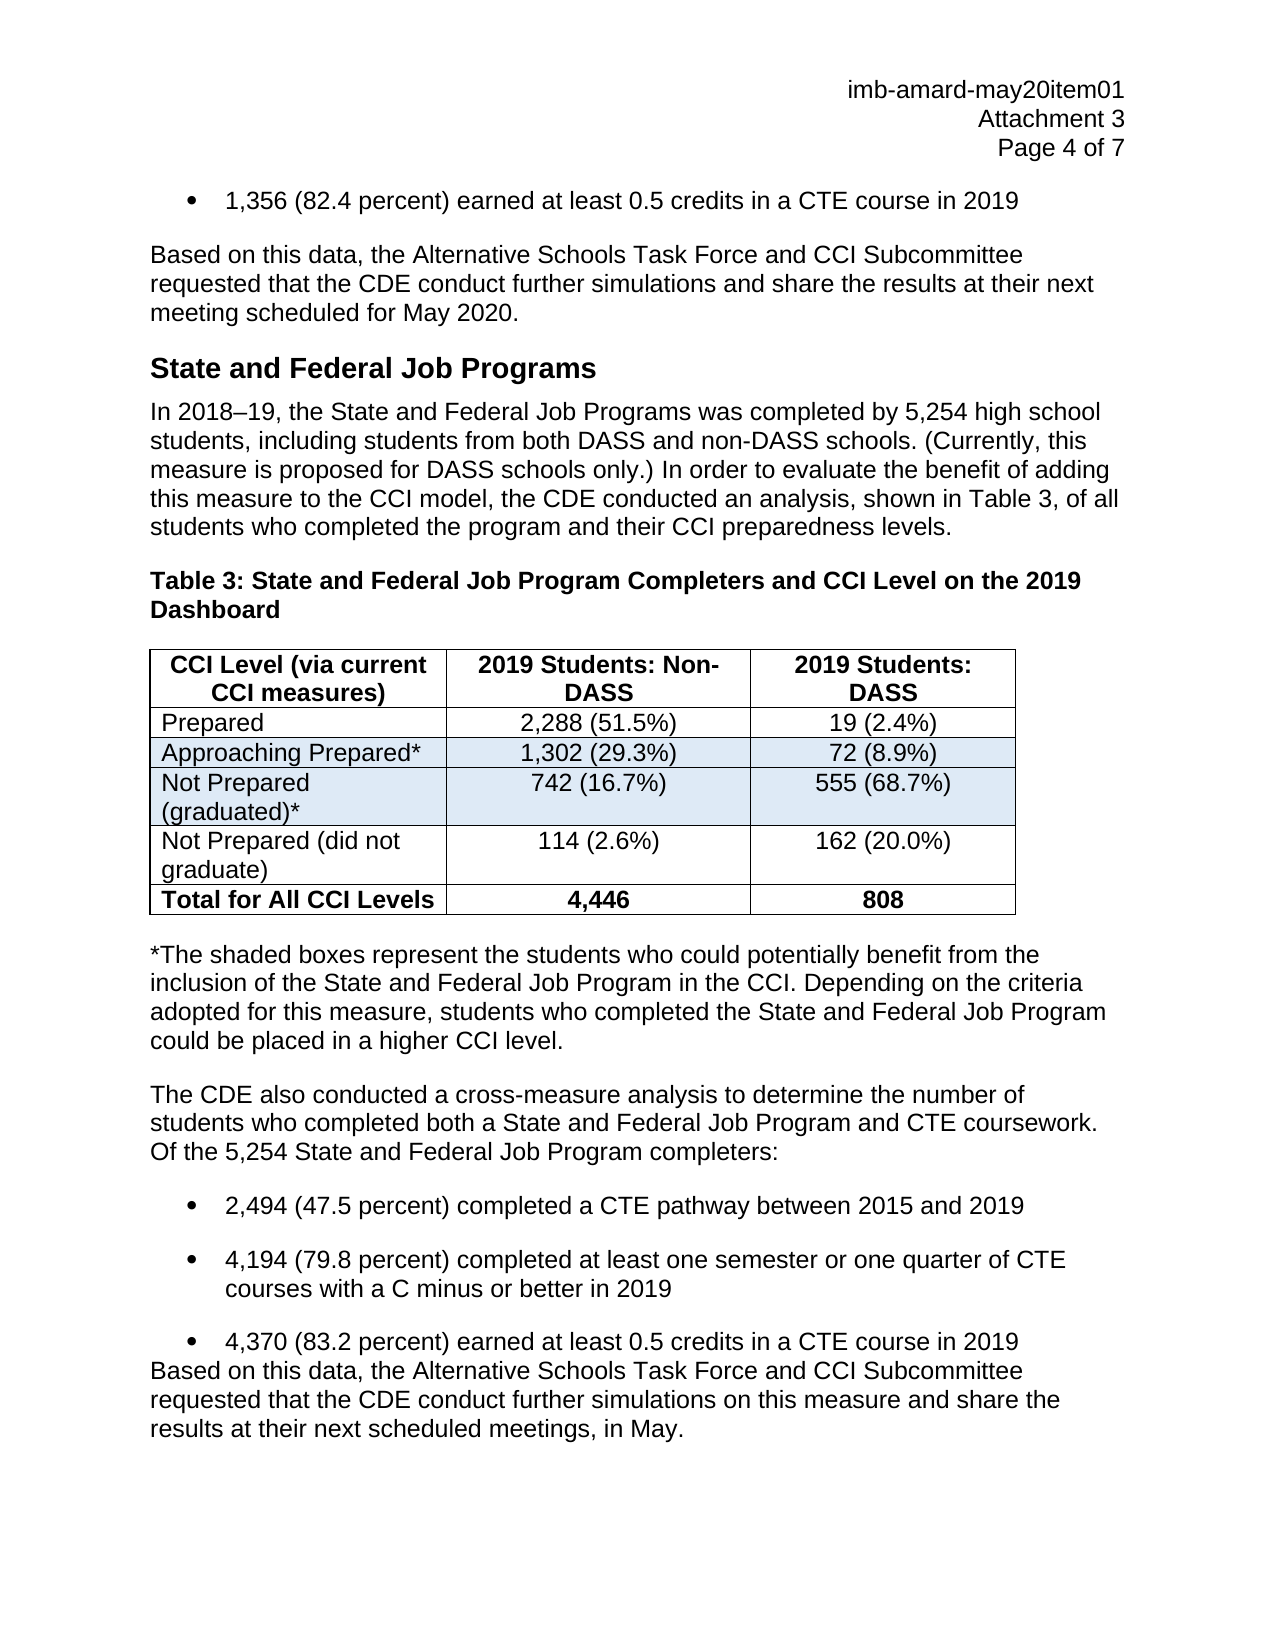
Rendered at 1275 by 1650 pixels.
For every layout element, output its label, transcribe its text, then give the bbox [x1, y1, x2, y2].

table_cell 162 (20.0%) [751, 826, 1015, 884]
table_cell Approaching Prepared* [151, 738, 446, 767]
text The CDE also conducted a cross-measure analysis to determine the number of students who completed both a State and Federal Job Program and CTE coursework. Of the 5,254 State and Federal Job Program completers: [150, 1080, 1125, 1166]
list 4,370 (83.2 percent) earned at least 0.5 credits in a CTE course in 2019 [187, 1327, 1125, 1356]
text Based on this data, the Alternative Schools Task Force and CCI Subcommittee requested that the CDE conduct further simulations and share the results at their next meeting scheduled for May 2020. [150, 240, 1125, 326]
subtitle State and Federal Job Programs [150, 351, 1125, 385]
text Table 3: State and Federal Job Program Completers and CCI Level on the 2019 Dashboard [150, 566, 1125, 624]
table_cell 808 [751, 885, 1015, 914]
list 4,194 (79.8 percent) completed at least one semester or one quarter of CTE courses with a C minus or better in 2019 [187, 1245, 1125, 1302]
table_header CCI Level (via current CCI measures) [151, 650, 446, 707]
table_cell Not Prepared (graduated)* [151, 768, 446, 825]
table_cell 72 (8.9%) [751, 738, 1015, 767]
table_cell 2,288 (51.5%) [447, 708, 750, 737]
table_cell Total for All CCI Levels [151, 885, 446, 914]
text *The shaded boxes represent the students who could potentially benefit from the inclusion of the State and Federal Job Program in the CCI. Depending on the criteria adopted for this measure, students who completed the State and Federal Job Program could be placed in a higher CCI level. [150, 940, 1125, 1055]
table_header 2019 Students: Non-DASS [447, 650, 750, 707]
table_cell 4,446 [447, 885, 750, 914]
table_cell 555 (68.7%) [751, 768, 1015, 825]
table_cell 114 (2.6%) [447, 826, 750, 884]
table_cell Prepared [151, 708, 446, 737]
table_cell 1,302 (29.3%) [447, 738, 750, 767]
list 2,494 (47.5 percent) completed a CTE pathway between 2015 and 2019 [187, 1191, 1125, 1220]
table_cell 19 (2.4%) [751, 708, 1015, 737]
text In 2018–19, the State and Federal Job Programs was completed by 5,254 high school students, including students from both DASS and non-DASS schools. (Currently, this measure is proposed for DASS schools only.) In order to evaluate the benefit of adding this measure to the CCI model, the CDE conducted an analysis, shown in Table 3, of all students who completed the program and their CCI preparedness levels. [150, 397, 1125, 541]
table_cell 742 (16.7%) [447, 768, 750, 825]
table_cell Not Prepared (did not graduate) [151, 826, 446, 884]
table_header 2019 Students: DASS [751, 650, 1015, 707]
text Based on this data, the Alternative Schools Task Force and CCI Subcommittee requested that the CDE conduct further simulations on this measure and share the results at their next scheduled meetings, in May. [150, 1356, 1125, 1442]
list 1,356 (82.4 percent) earned at least 0.5 credits in a CTE course in 2019 [187, 186, 1125, 215]
